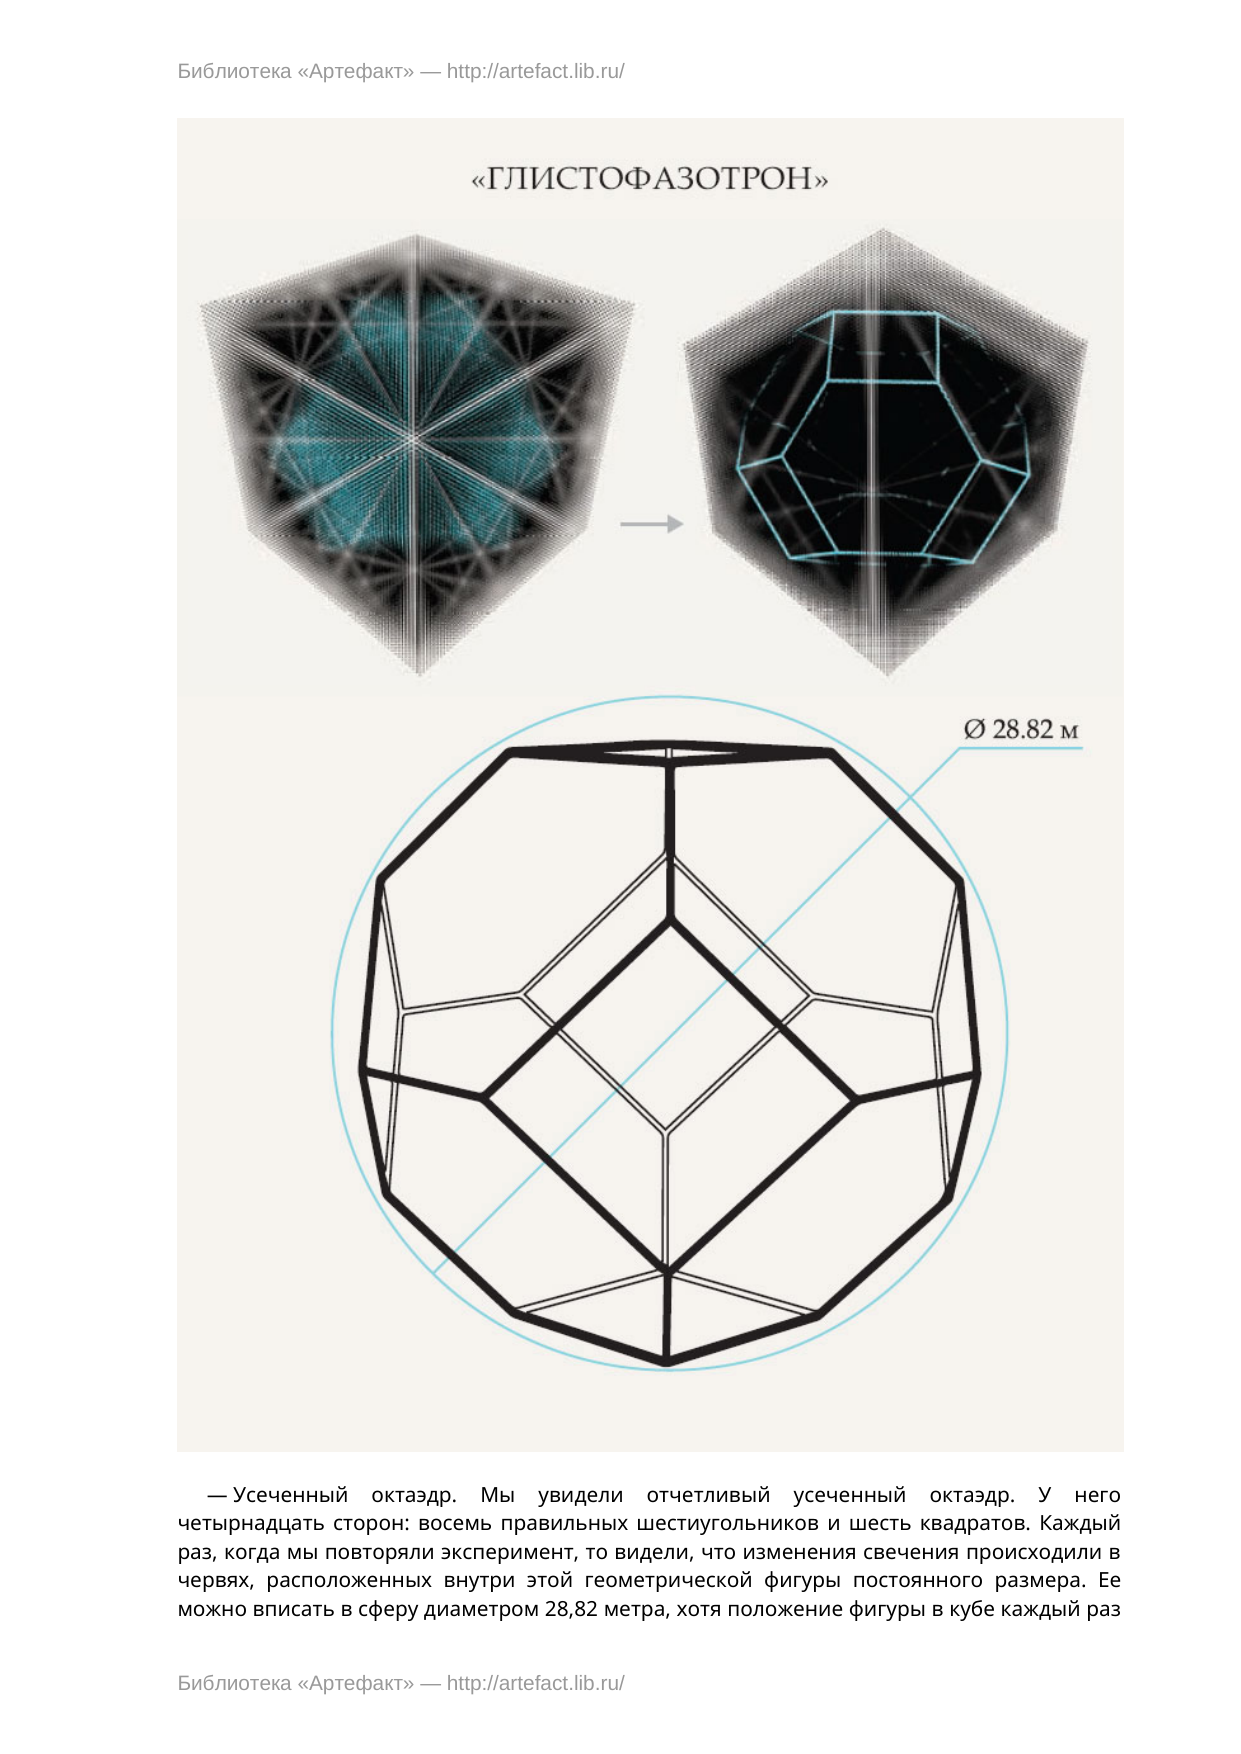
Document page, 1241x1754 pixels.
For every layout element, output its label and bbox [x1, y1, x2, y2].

picture [177, 118, 1124, 1452]
text [177, 1480, 1122, 1622]
